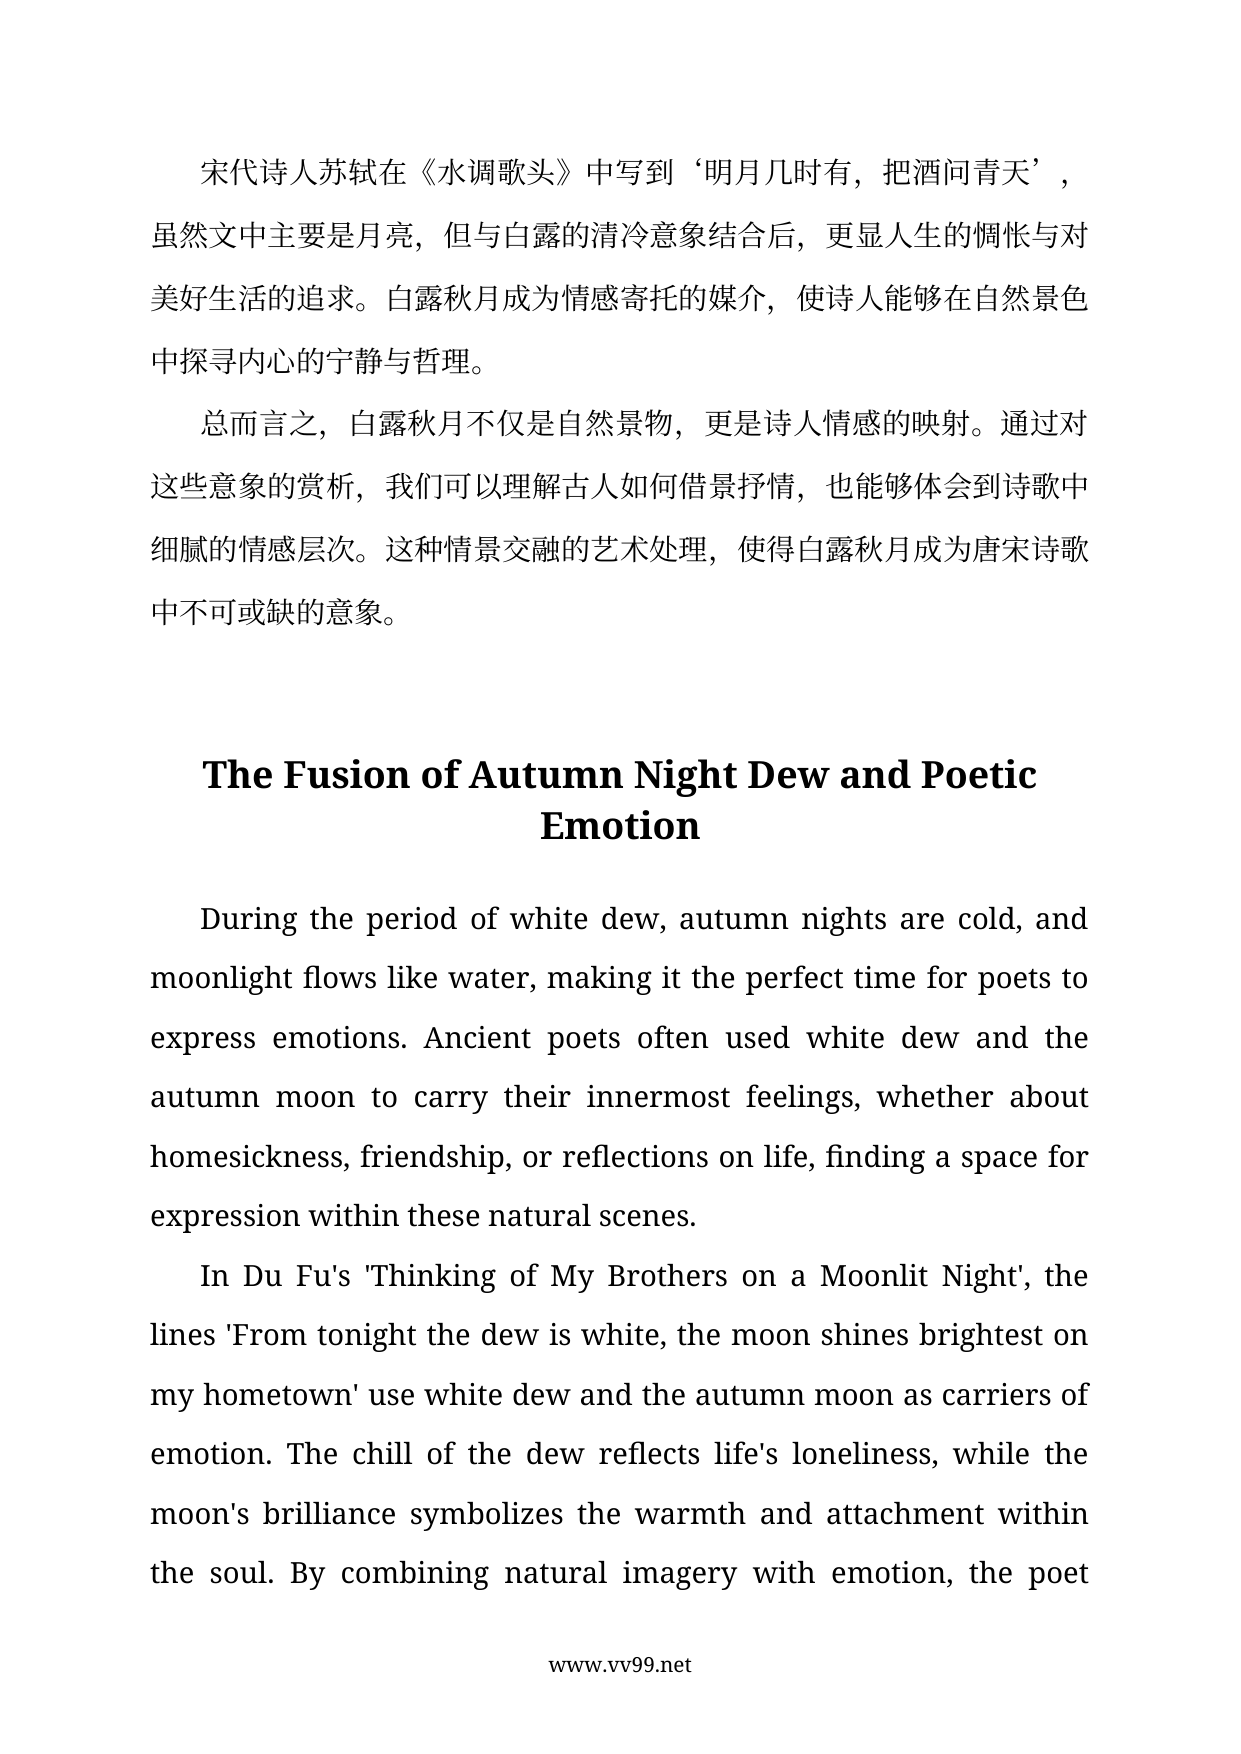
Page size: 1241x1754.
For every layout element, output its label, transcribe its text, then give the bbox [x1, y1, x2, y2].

text During the period of white dew, autumn nights are cold, and moonlight flows like water, making it the perfect time for poets to express emotions. Ancient poets often used white dew and the autumn moon to carry their innermost feelings, whether about homesickness, friendship, or reflections on life, finding a space for expression within these natural scenes. [150, 898, 1090, 1235]
subtitle The Fusion of Autumn Night Dew and Poetic Emotion [150, 748, 1090, 850]
text 宋代诗人苏轼在《水调歌头》中写到‘明月几时有，把酒问青天’，虽然文中主要是月亮，但与白露的清冷意象结合后，更显人生的惆怅与对美好生活的追求。白露秋月成为情感寄托的媒介，使诗人能够在自然景色中探寻内心的宁静与哲理。 [150, 150, 1090, 380]
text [150, 1255, 1090, 1592]
text 总而言之，白露秋月不仅是自然景物，更是诗人情感的映射。通过对这些意象的赏析，我们可以理解古人如何借景抒情，也能够体会到诗歌中细腻的情感层次。这种情景交融的艺术处理，使得白露秋月成为唐宋诗歌中不可或缺的意象。 [150, 401, 1090, 632]
